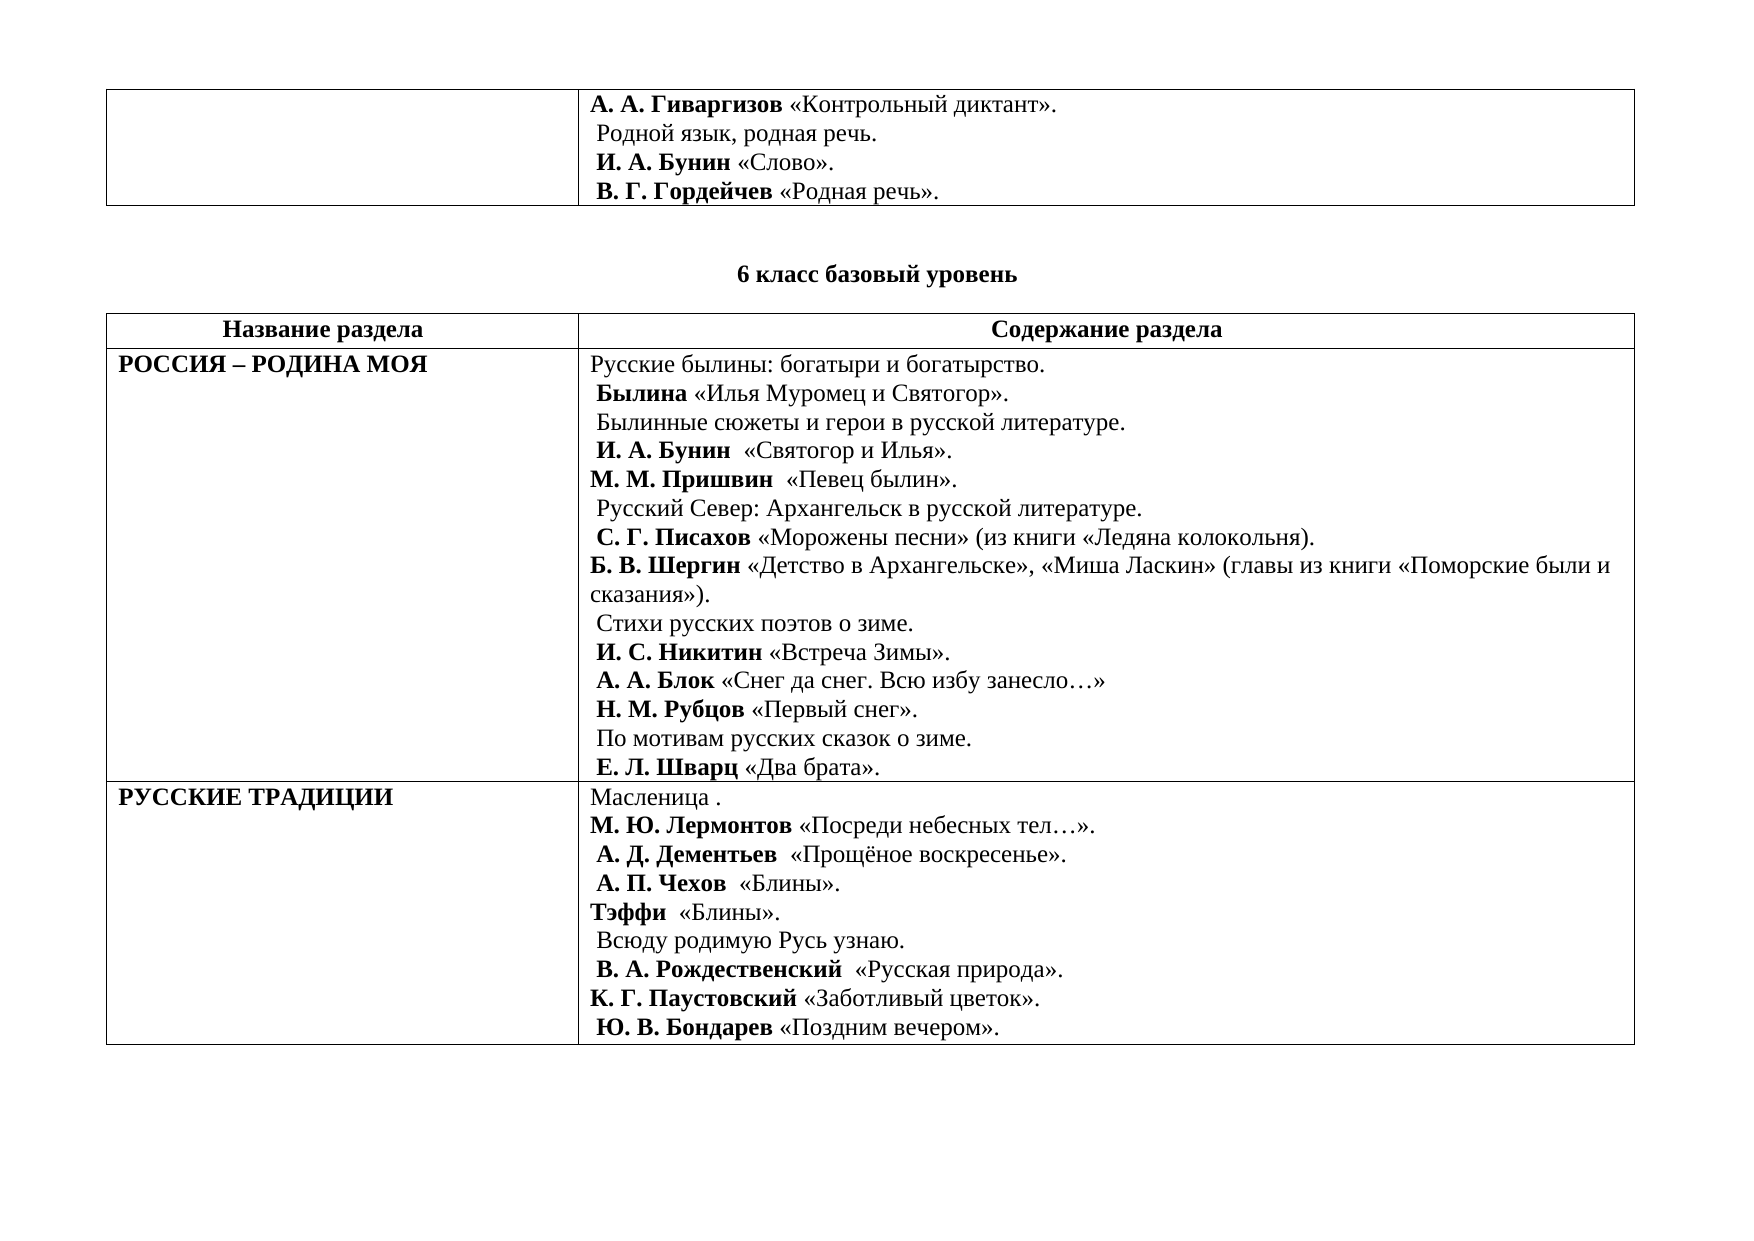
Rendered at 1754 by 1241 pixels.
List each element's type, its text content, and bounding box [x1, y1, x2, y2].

table_cell РОССИЯ – РОДИНА МОЯ [107, 349, 578, 781]
table_cell РУССКИЕ ТРАДИЦИИ [107, 782, 578, 1044]
text 6 класс базовый уровень [118, 259, 1636, 288]
table_header Содержание раздела [579, 314, 1634, 348]
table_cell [107, 90, 578, 204]
table_cell Масленица . М. Ю. Лермонтов «Посреди небесных тел…». А. Д. Дементьев «Прощёное воскресенье». А. П. Чехов «Блины». Тэффи «Блины». Всюду родимую Русь узнаю. В. А. Рождественский «Русская природа». К. Г. Паустовский «Заботливый цветок». Ю. В. Бондарев «Поздним вечером». [579, 782, 1634, 1044]
table_cell Русские былины: богатыри и богатырство. Былина «Илья Муромец и Святогор». Былинные сюжеты и герои в русской литературе. И. А. Бунин «Святогор и Илья». М. М. Пришвин «Певец былин». Русский Север: Архангельск в русской литературе. С. Г. Писахов «Морожены песни» (из книги «Ледяна колокольня). Б. В. Шергин «Детство в Архангельске», «Миша Ласкин» (главы из книги «Поморские были и сказания»). Стихи русских поэтов о зиме. И. С. Никитин «Встреча Зимы». А. А. Блок «Снег да снег. Всю избу занесло…» Н. М. Рубцов «Первый снег». По мотивам русских сказок о зиме. Е. Л. Шварц «Два брата». [579, 349, 1634, 781]
table_header Название раздела [107, 314, 578, 348]
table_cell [579, 90, 1634, 204]
